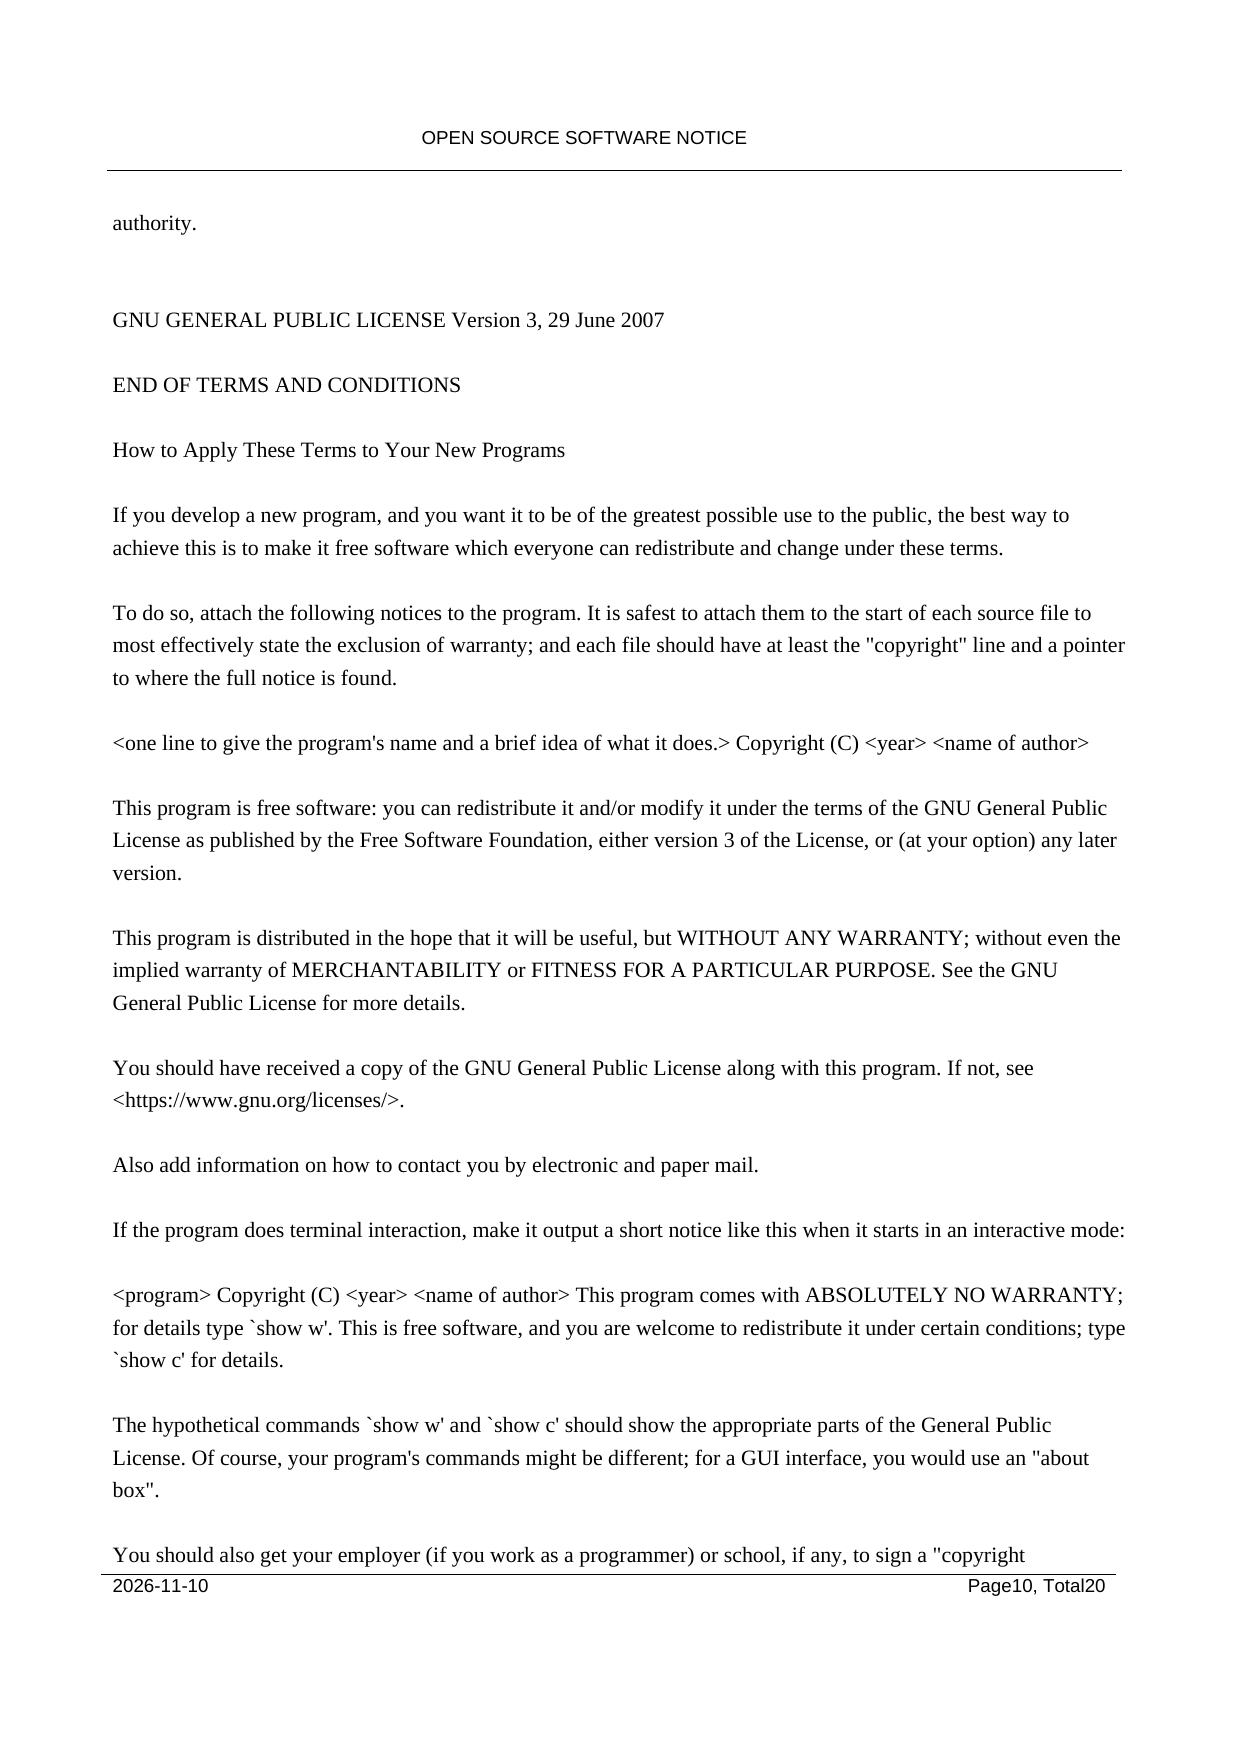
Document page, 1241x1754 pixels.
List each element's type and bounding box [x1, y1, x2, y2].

text [112, 206, 1128, 1571]
